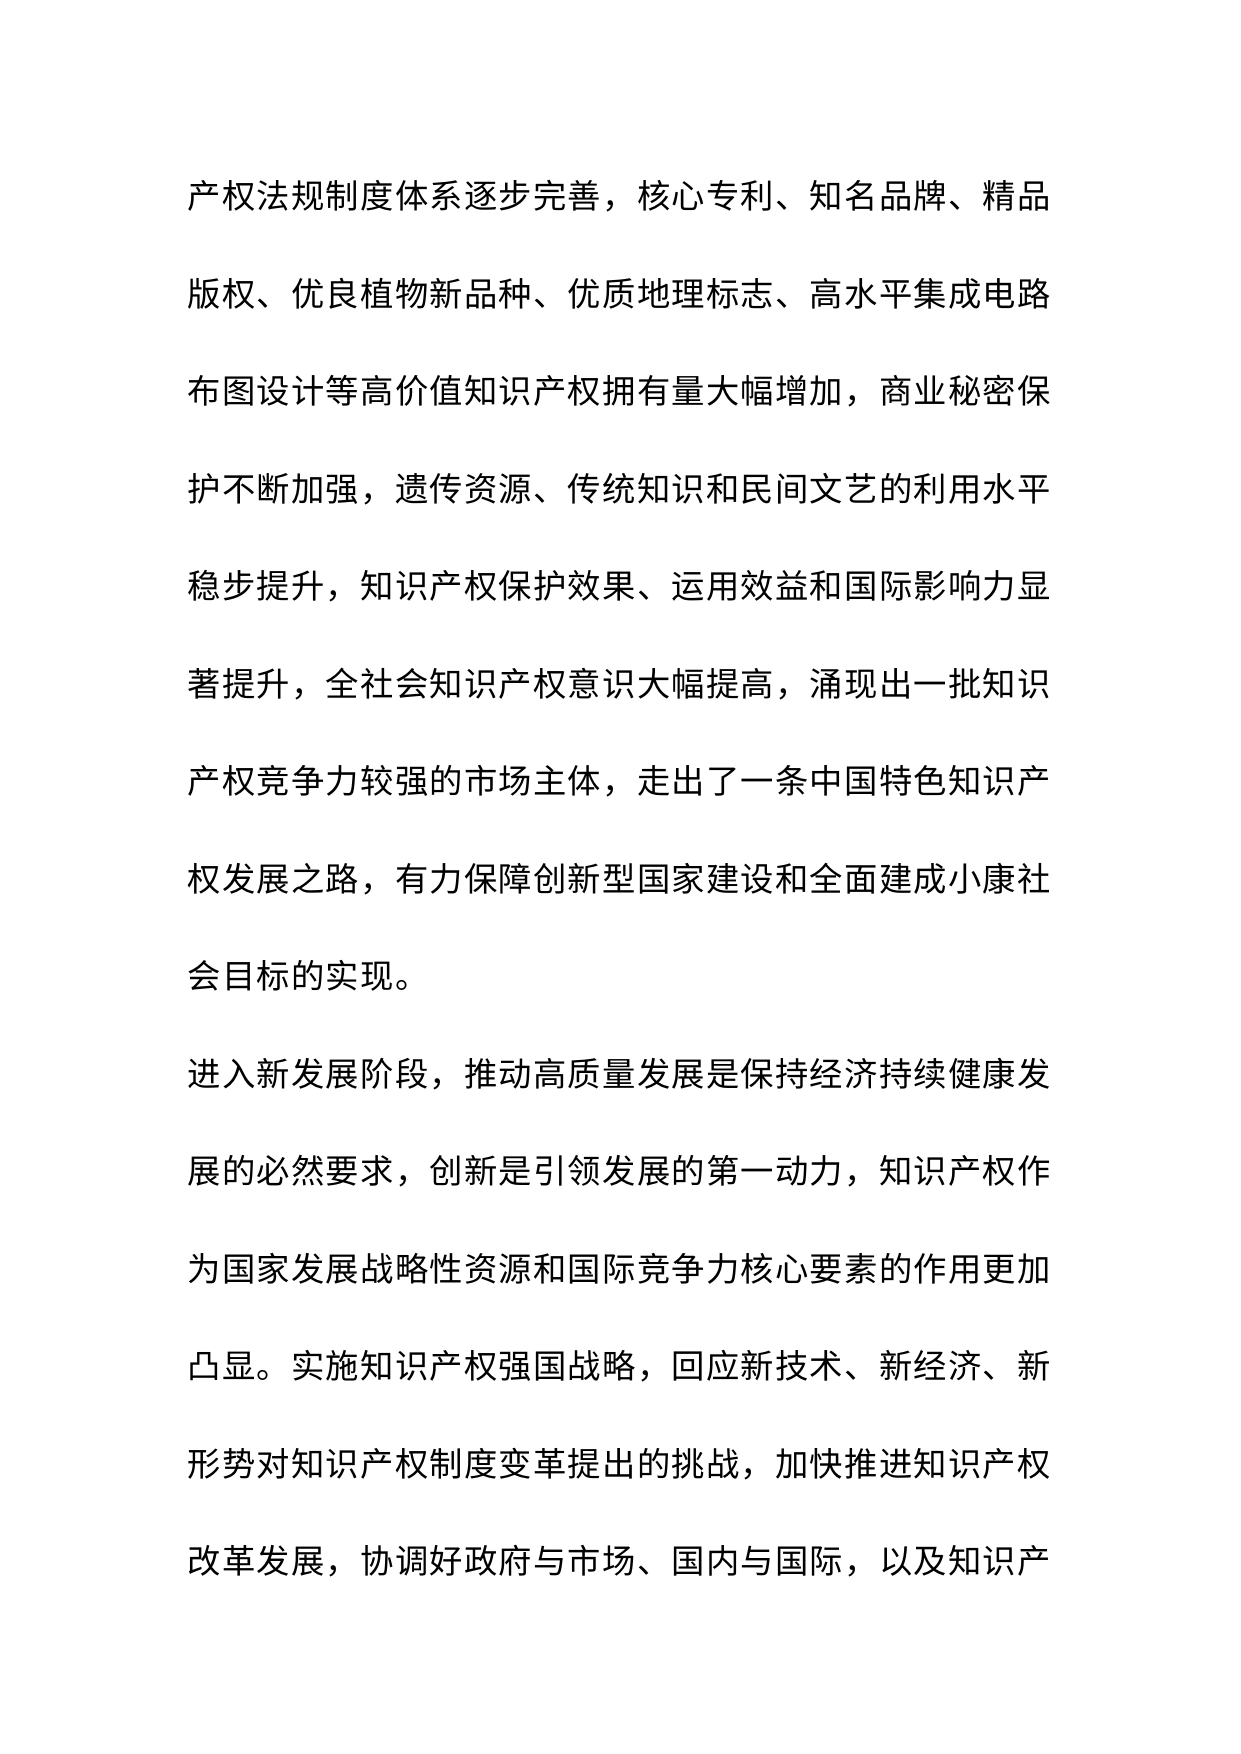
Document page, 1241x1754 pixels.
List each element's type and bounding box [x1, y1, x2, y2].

text [187, 162, 1053, 1592]
